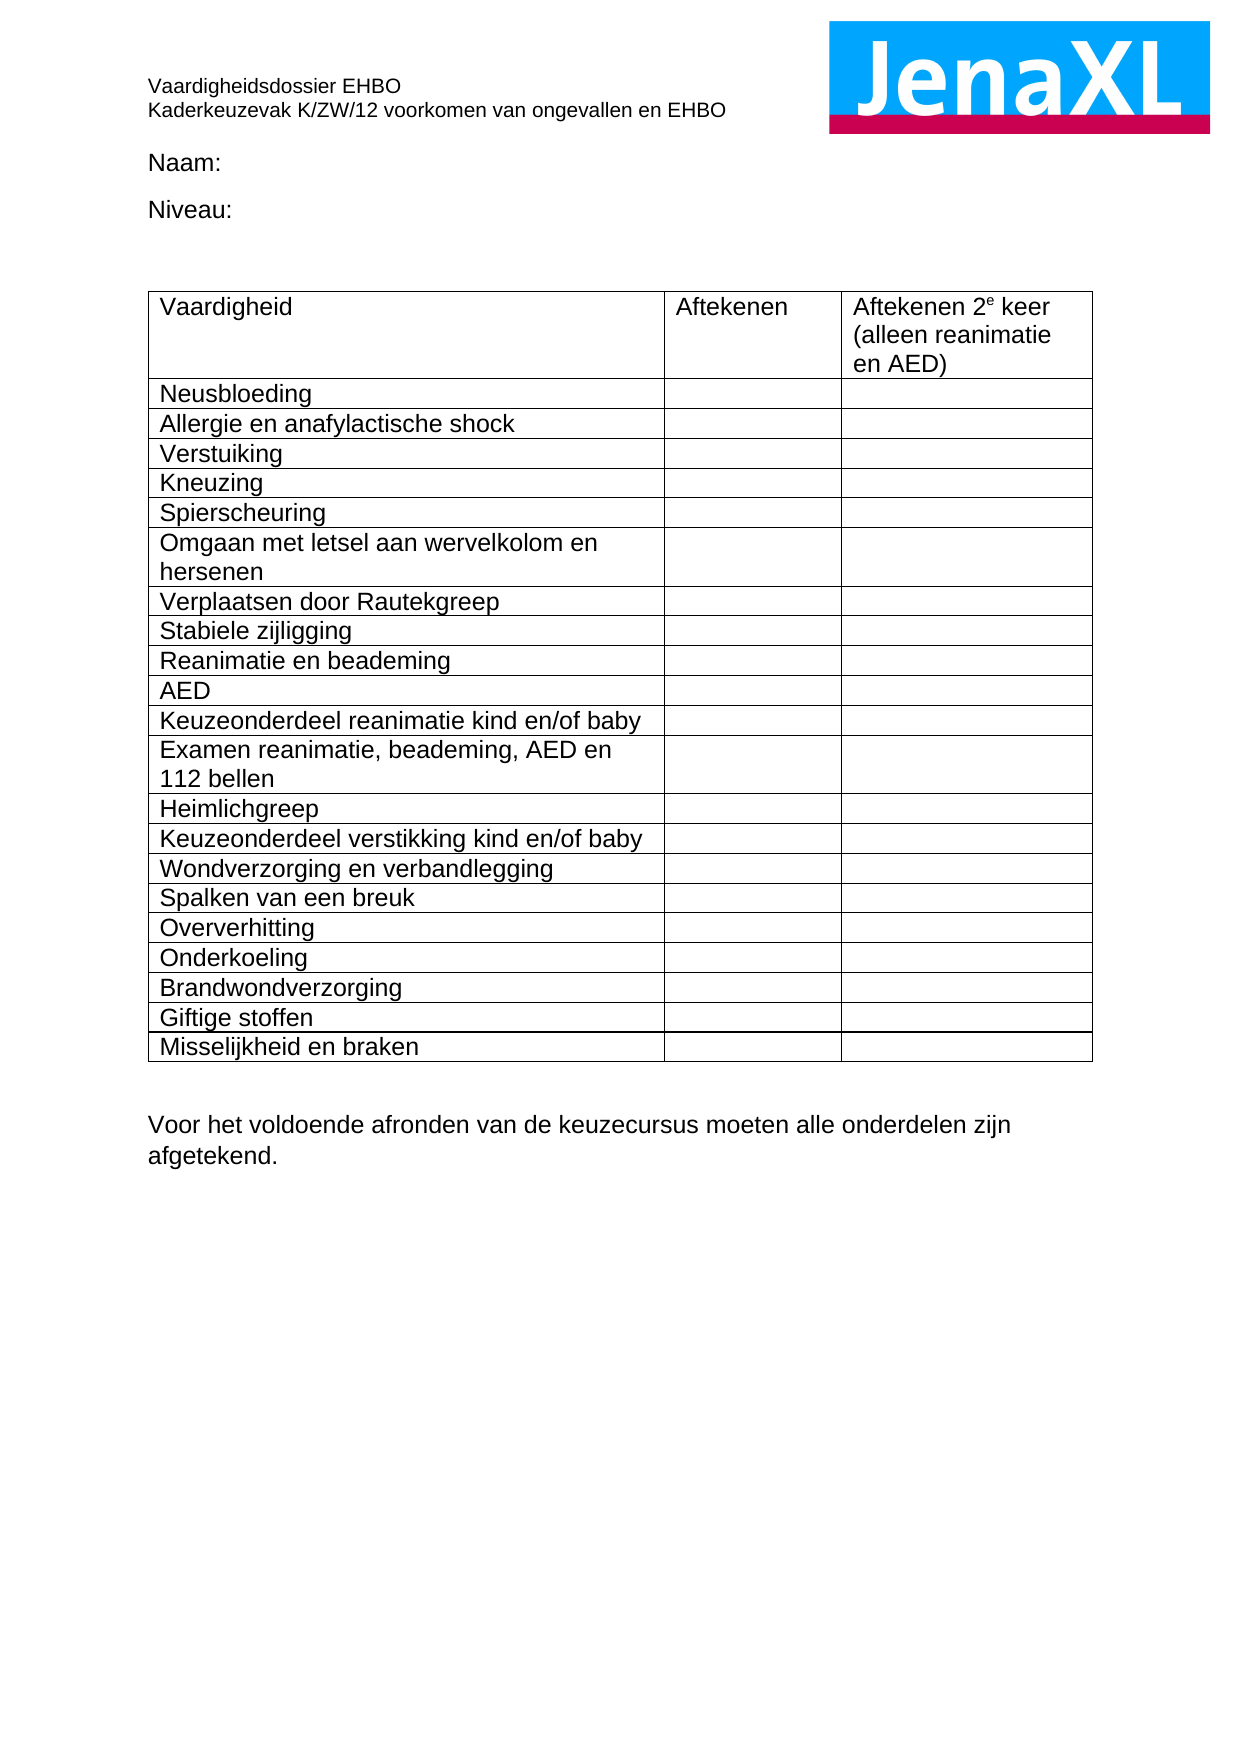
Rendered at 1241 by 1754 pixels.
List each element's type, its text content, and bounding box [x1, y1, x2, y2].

table_cell [842, 379, 1092, 408]
table_cell [665, 794, 841, 823]
table_cell [842, 794, 1092, 823]
table_cell [842, 469, 1092, 497]
table_cell [842, 973, 1092, 1002]
table_cell [665, 1033, 841, 1061]
table_cell [842, 646, 1092, 675]
table_cell Wondverzorging en verbandlegging [149, 854, 664, 882]
table_cell [665, 439, 841, 467]
table_cell Spalken van een breuk [149, 884, 664, 912]
table_cell Examen reanimatie, beademing, AED en 112 bellen [149, 736, 664, 793]
table_header Vaardigheid [149, 292, 664, 378]
table_cell Brandwondverzorging [149, 973, 664, 1002]
table_cell [842, 587, 1092, 615]
table_cell [842, 736, 1092, 793]
table_cell [665, 379, 841, 408]
table_cell Kneuzing [149, 469, 664, 497]
table_cell [665, 943, 841, 972]
table_cell [665, 706, 841, 734]
text Voor het voldoende afronden van de keuzecursus moeten alle onderdelen zijn afgetekend. [148, 1110, 1093, 1170]
table_cell [665, 676, 841, 705]
table_cell Heimlichgreep [149, 794, 664, 823]
table_cell Onderkoeling [149, 943, 664, 972]
table_cell [665, 1003, 841, 1031]
table_cell Stabiele zijligging [149, 616, 664, 645]
table_cell [665, 528, 841, 586]
table_cell [665, 884, 841, 912]
picture [829, 25, 1210, 134]
table_cell Allergie en anafylactische shock [149, 409, 664, 438]
table_cell [842, 943, 1092, 972]
table_cell [842, 1003, 1092, 1031]
table_cell Giftige stoffen [149, 1003, 664, 1031]
table_cell [842, 616, 1092, 645]
table_cell Reanimatie en beademing [149, 646, 664, 675]
table_cell Neusbloeding [149, 379, 664, 408]
table_cell [842, 409, 1092, 438]
text Naam: [148, 148, 1093, 176]
table_cell Misselijkheid en braken [149, 1033, 664, 1061]
table_header Aftekenen 2e keer (alleen reanimatie en AED) [842, 292, 1092, 378]
table_cell [842, 824, 1092, 853]
table_header Aftekenen [665, 292, 841, 378]
table_cell [665, 409, 841, 438]
table_cell [842, 706, 1092, 734]
table_cell [842, 528, 1092, 586]
table_cell [665, 854, 841, 882]
table_cell [665, 498, 841, 527]
table_cell [665, 736, 841, 793]
table_cell [665, 616, 841, 645]
table_cell [665, 469, 841, 497]
table_cell [665, 824, 841, 853]
table_cell Verplaatsen door Rautekgreep [149, 587, 664, 615]
text Niveau: [148, 195, 1093, 224]
table_cell [665, 973, 841, 1002]
table_cell AED [149, 676, 664, 705]
table_cell Keuzeonderdeel verstikking kind en/of baby [149, 824, 664, 853]
table_cell Spierscheuring [149, 498, 664, 527]
table_cell Verstuiking [149, 439, 664, 467]
table_cell [842, 498, 1092, 527]
table_cell [665, 913, 841, 942]
table_cell Omgaan met letsel aan wervelkolom en hersenen [149, 528, 664, 586]
table_cell [842, 676, 1092, 705]
table_cell [842, 913, 1092, 942]
table_cell [665, 587, 841, 615]
table_cell [842, 854, 1092, 882]
table_cell Oververhitting [149, 913, 664, 942]
table_cell [665, 646, 841, 675]
table_cell Keuzeonderdeel reanimatie kind en/of baby [149, 706, 664, 734]
table_cell [842, 439, 1092, 467]
table_cell [842, 1033, 1092, 1061]
table_cell [842, 884, 1092, 912]
